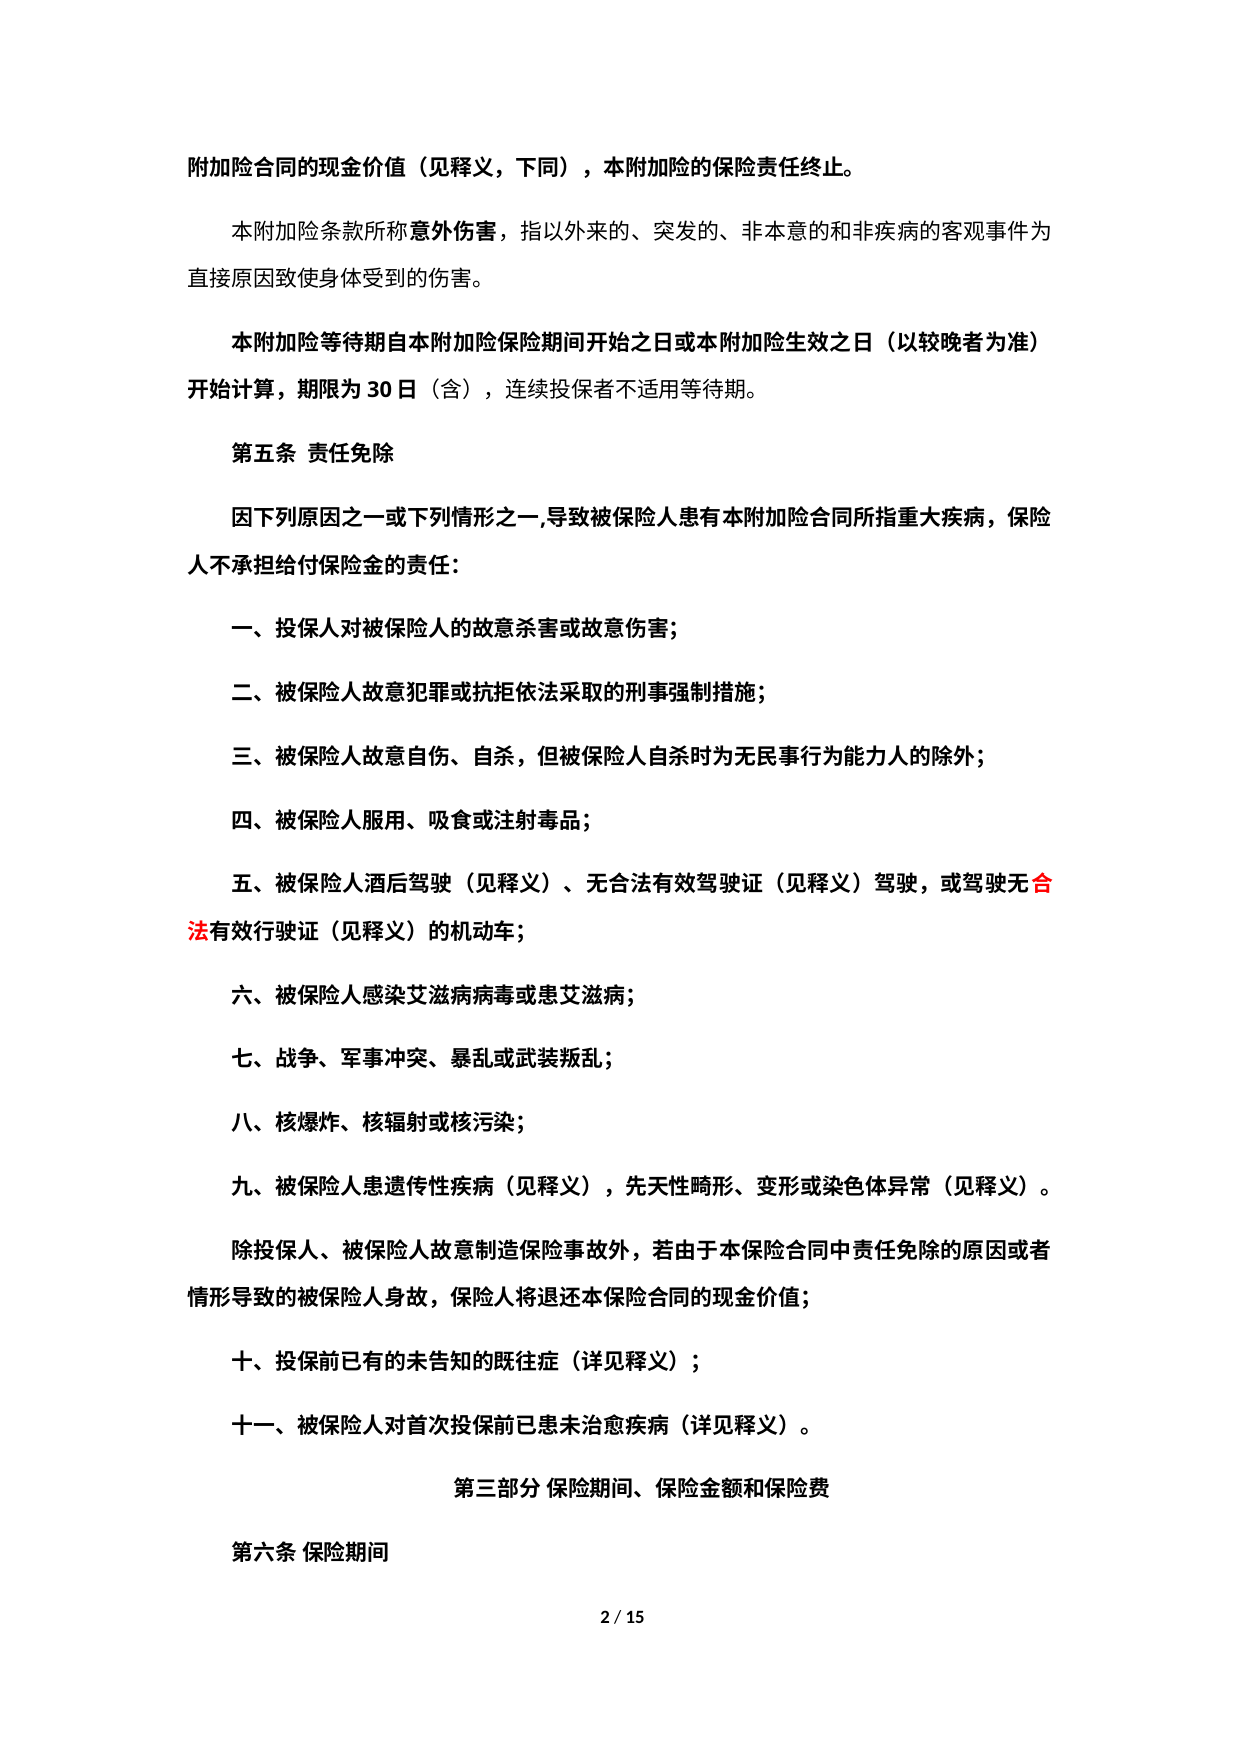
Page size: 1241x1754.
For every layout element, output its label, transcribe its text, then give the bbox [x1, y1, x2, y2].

text 五、被保险人酒后驾驶（见释义）、无合法有效驾驶证（见释义）驾驶，或驾驶无合法有效行驶证（见释义）的机动车； [187, 866, 1053, 946]
text 二、被保险人故意犯罪或抗拒依法采取的刑事强制措施； [187, 675, 1053, 707]
text 一、投保人对被保险人的故意杀害或故意伤害； [187, 611, 1053, 643]
list 投保前已有的未告知的既往症（详见释义）； [187, 1344, 1053, 1376]
text 七、战争、军事冲突、暴乱或武装叛乱； [187, 1041, 1053, 1073]
text 本附加险条款所称意外伤害，指以外来的、突发的、非本意的和非疾病的客观事件为直接原因致使身体受到的伤害。 [187, 214, 1053, 293]
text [187, 150, 1053, 182]
text 八、核爆炸、核辐射或核污染； [187, 1105, 1053, 1137]
text 六、被保险人感染艾滋病病毒或患艾滋病； [187, 978, 1053, 1009]
list 被保险人对首次投保前已患未治愈疾病（详见释义）。 [187, 1408, 1053, 1439]
text 第六条 保险期间 [187, 1535, 1053, 1567]
text 本附加险等待期自本附加险保险期间开始之日或本附加险生效之日（以较晚者为准）开始计算，期限为30日（含），连续投保者不适用等待期。 [187, 325, 1053, 404]
text 因下列原因之一或下列情形之一,导致被保险人患有本附加险合同所指重大疾病，保险人不承担给付保险金的责任： [187, 500, 1053, 579]
text 第三部分 保险期间、保险金额和保险费 [187, 1471, 1053, 1503]
text 除投保人、被保险人故意制造保险事故外，若由于本保险合同中责任免除的原因或者情形导致的被保险人身故，保险人将退还本保险合同的现金价值； [187, 1233, 1053, 1312]
text 三、被保险人故意自伤、自杀，但被保险人自杀时为无民事行为能力人的除外； [187, 739, 1053, 771]
text 四、被保险人服用、吸食或注射毒品； [187, 803, 1053, 834]
text 第五条 责任免除 [187, 436, 1053, 468]
text 九、被保险人患遗传性疾病（见释义），先天性畸形、变形或染色体异常（见释义）。 [187, 1169, 1053, 1201]
